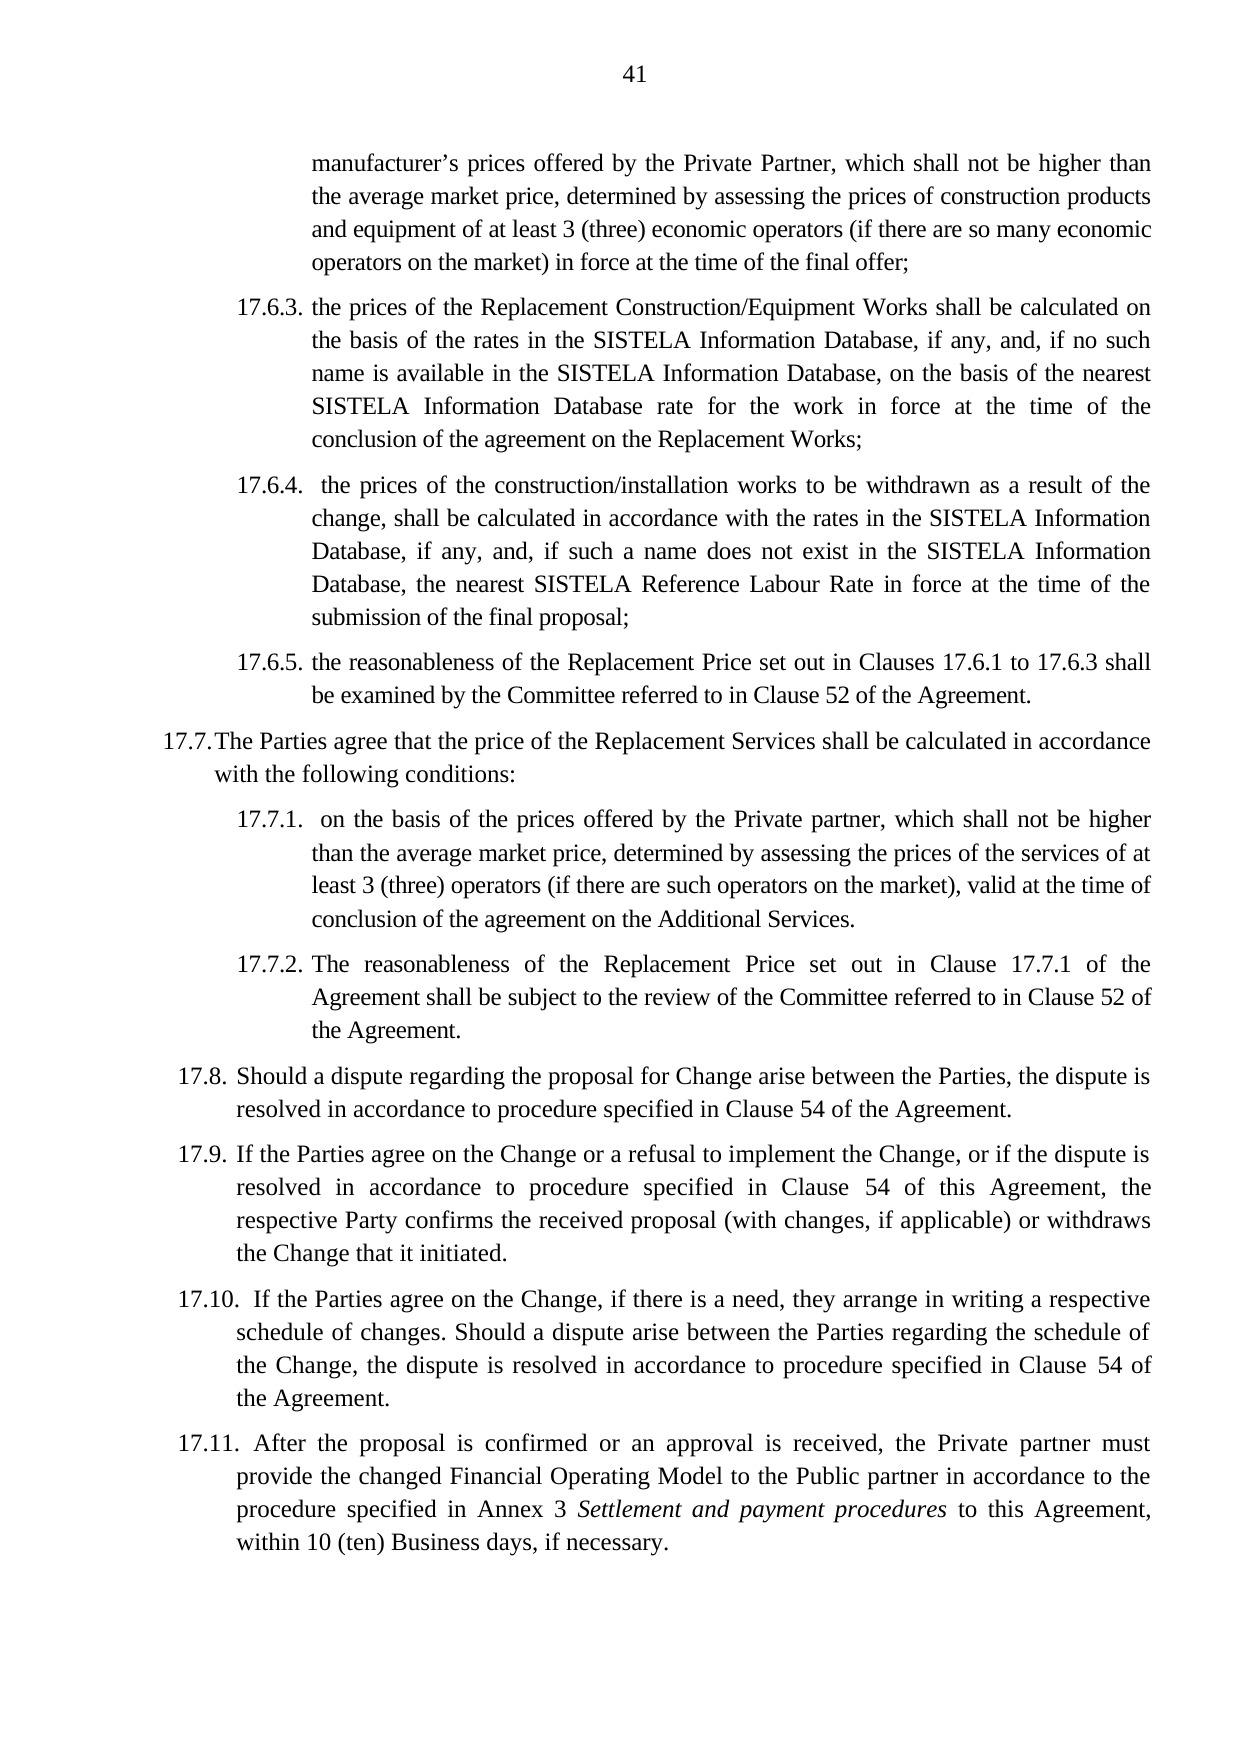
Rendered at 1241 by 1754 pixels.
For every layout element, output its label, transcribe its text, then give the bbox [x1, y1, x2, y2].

text Should a dispute regarding the proposal for Change arise between the Parties, the dispute is resolved in accordance to procedure specified in Clause 54 of the Agreement. [177, 1061, 1152, 1122]
text the prices of the Replacement Construction/Equipment Works shall be calculated on the basis of the rates in the SISTELA Information Database, if any, and, if no such name is available in the SISTELA Information Database, on the basis of the nearest SISTELA Information Database rate for the work in force at the time of the conclusion of the agreement on the Replacement Works; [236, 292, 1152, 453]
text the reasonableness of the Replacement Price set out in Clauses 17.6.1 to 17.6.3 shall be examined by the Committee referred to in Clause 52 of the Agreement. [236, 647, 1152, 709]
text After the proposal is confirmed or an approval is received, the Private partner must provide the changed Financial Operating Model to the Public partner in accordance to the procedure specified in Annex 3 Settlement and payment procedures to this Agreement, within 10 (ten) Business days, if necessary. [177, 1428, 1152, 1556]
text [236, 148, 1152, 276]
text on the basis of the prices offered by the Private partner, which shall not be higher than the average market price, determined by assessing the prices of the services of at least 3 (three) operators (if there are such operators on the market), valid at the time of conclusion of the agreement on the Additional Services. [236, 804, 1152, 932]
text If the Parties agree on the Change or a refusal to implement the Change, or if the dispute is resolved in accordance to procedure specified in Clause 54 of this Agreement, the respective Party confirms the received proposal (with changes, if applicable) or withdraws the Change that it initiated. [177, 1139, 1152, 1267]
text If the Parties agree on the Change, if there is a need, they arrange in writing a respective schedule of changes. Should a dispute arise between the Parties regarding the schedule of the Change, the dispute is resolved in accordance to procedure specified in Clause 54 of the Agreement. [177, 1284, 1152, 1412]
text the prices of the construction/installation works to be withdrawn as a result of the change, shall be calculated in accordance with the rates in the SISTELA Information Database, if any, and, if such a name does not exist in the SISTELA Information Database, the nearest SISTELA Reference Labour Rate in force at the time of the submission of the final proposal; [236, 470, 1152, 631]
text The reasonableness of the Replacement Price set out in Clause 17.7.1 of the Agreement shall be subject to the review of the Committee referred to in Clause 52 of the Agreement. [236, 949, 1152, 1044]
text The Parties agree that the price of the Replacement Services shall be calculated in accordance with the following conditions: [162, 726, 1152, 788]
